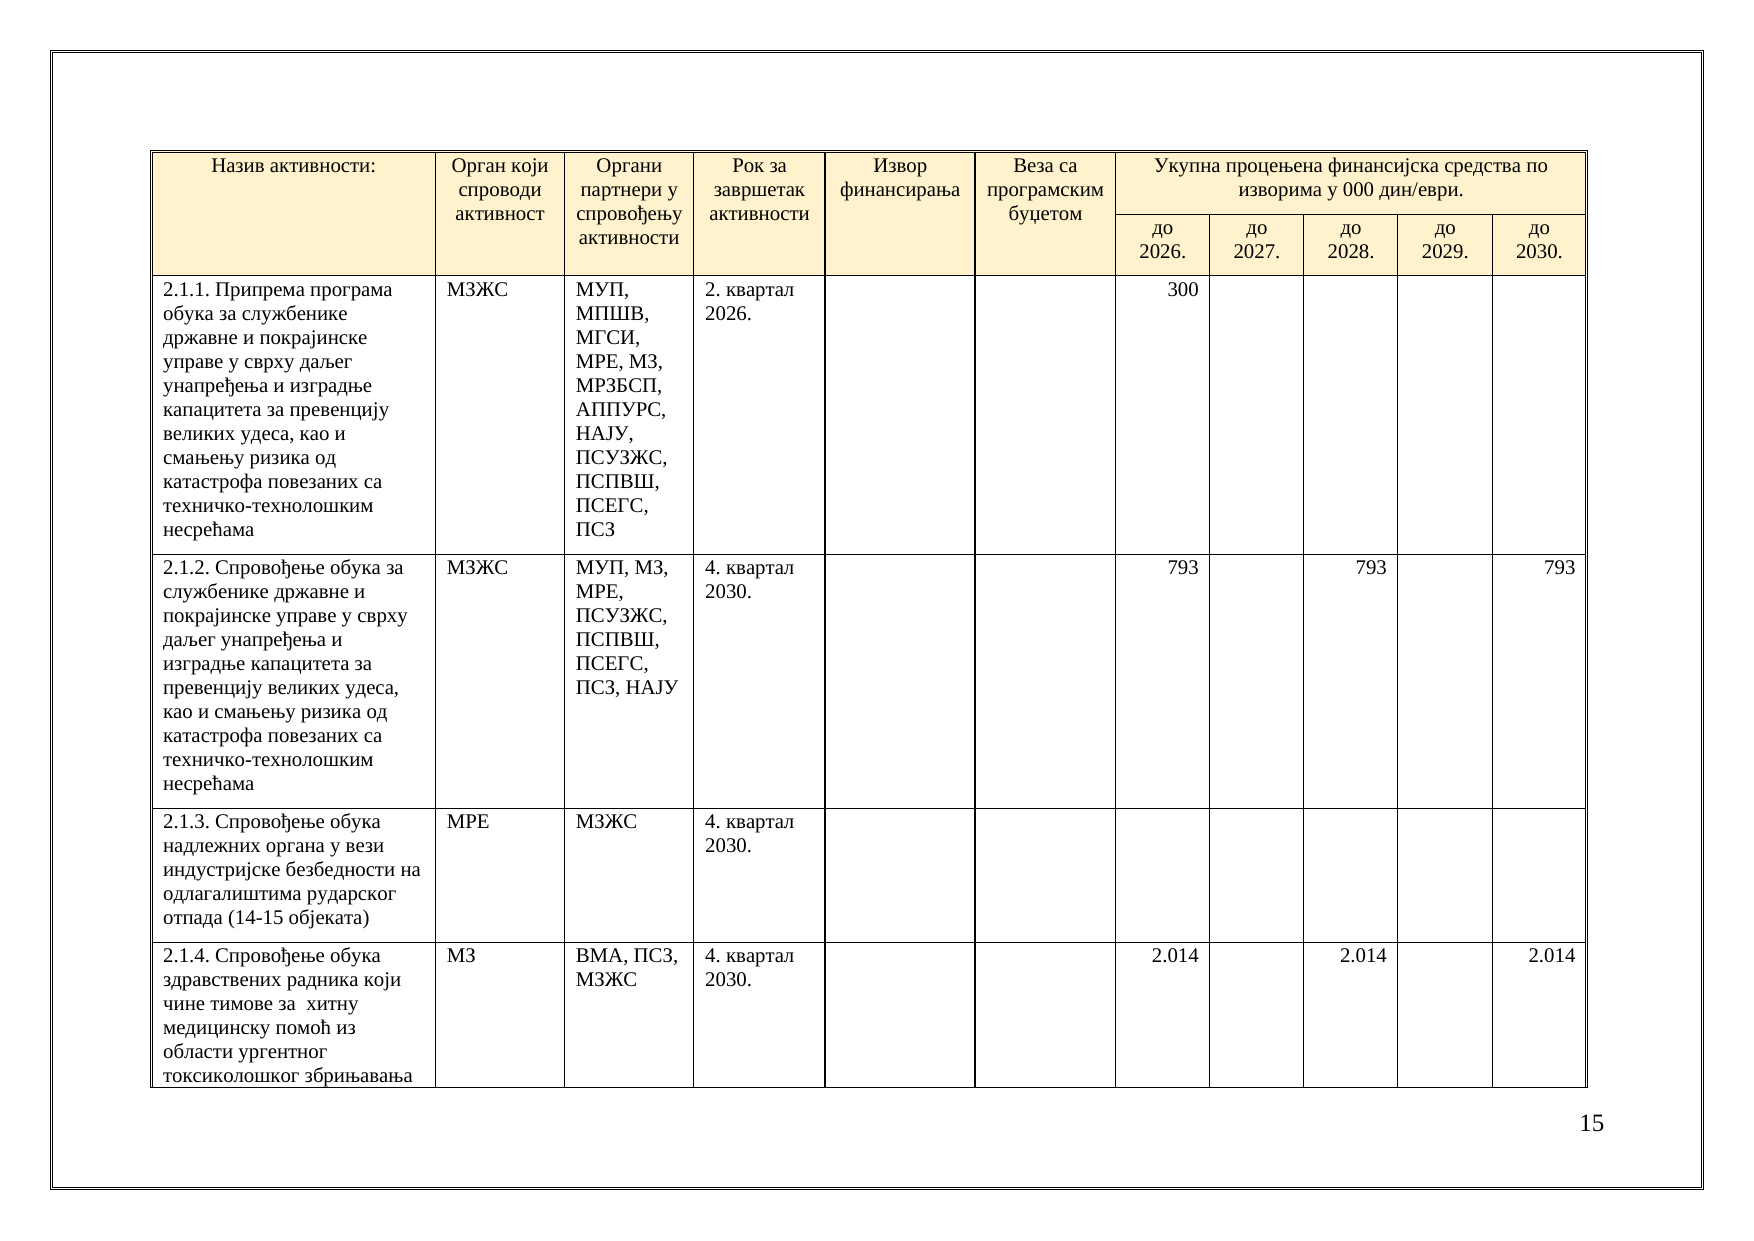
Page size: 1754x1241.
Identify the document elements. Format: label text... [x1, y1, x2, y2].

table_cell [826, 555, 974, 808]
table_cell [1398, 809, 1492, 942]
table_cell [1210, 809, 1303, 942]
table_header Назив активности: [153, 153, 435, 275]
table_header Рок за завршетак активности [694, 153, 824, 275]
table_cell МЗЖС [565, 809, 693, 942]
table_cell 2.1.3. Спровођење обука надлежних органа у вези индустријске безбедности на одлагалиштима рударског отпада (14-15 објеката) [153, 809, 435, 942]
table_cell 2.014 [1116, 943, 1209, 1087]
table_cell 793 [1116, 555, 1209, 808]
table_header Орган који спроводи активност [436, 153, 564, 275]
table_cell [1398, 555, 1492, 808]
table_cell 2.014 [1493, 943, 1585, 1087]
table_cell [1304, 276, 1397, 554]
table_header Веза са програмским буџетом [976, 153, 1115, 275]
table_cell МУП, МЗ, МРЕ, ПСУЗЖС, ПСПВШ, ПСЕГС, ПСЗ, НАЈУ [565, 555, 693, 808]
table_cell до 2029. [1398, 215, 1492, 275]
table_cell 4. квартал 2030. [694, 809, 824, 942]
table_cell 4. квартал 2030. [694, 943, 824, 1087]
table_cell МЗЖС [436, 555, 564, 808]
table_cell [826, 276, 974, 554]
table_cell МУП, МПШВ, МГСИ, МРЕ, МЗ, МРЗБСП, AППУРС, НАЈУ, ПСУЗЖС, ПСПВШ, ПСЕГС, ПСЗ [565, 276, 693, 554]
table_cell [153, 943, 435, 1087]
table_header Укупна процењена финансијска средства по изворима у 000 дин/еври. [1116, 153, 1585, 214]
table_cell 4. квартал 2030. [694, 555, 824, 808]
table_header Oргани партнери у спровођењу активности [565, 153, 693, 275]
table_cell [1210, 276, 1303, 554]
table_cell МЗЖС [436, 276, 564, 554]
table_cell [1398, 276, 1492, 554]
table_cell 2.1.1. Припрема програма обука за службенике државне и покрајинске управе у сврху даљег унапређења и изградње капацитета за превенцију великих удеса, као и смањењу ризика од катастрофа повезаних са техничко-технолошким несрећама [153, 276, 435, 554]
table_cell 793 [1493, 555, 1585, 808]
table_cell [976, 943, 1115, 1087]
table_cell ВМА, ПСЗ, МЗЖС [565, 943, 693, 1087]
table_cell 2.1.2. Спровођење обука за службенике државне и покрајинске управе у сврху даљег унапређења и изградње капацитета за превенцију великих удеса, као и смањењу ризика од катастрофа повезаних са техничко-технолошким несрећама [153, 555, 435, 808]
table_cell МЗ [436, 943, 564, 1087]
table_cell 2.014 [1304, 943, 1397, 1087]
table_cell [976, 809, 1115, 942]
table_cell [1304, 809, 1397, 942]
table_cell до 2028. [1304, 215, 1397, 275]
table_cell [1493, 276, 1585, 554]
table_cell МРЕ [436, 809, 564, 942]
table_cell [826, 809, 974, 942]
table_cell 2. квартал 2026. [694, 276, 824, 554]
table_cell [1398, 943, 1492, 1087]
table_cell до 2030. [1493, 215, 1585, 275]
table_cell [1116, 809, 1209, 942]
table_cell до 2027. [1210, 215, 1303, 275]
table_cell [976, 555, 1115, 808]
table_header Извор финансирања [826, 153, 974, 275]
table_cell до 2026. [1116, 215, 1209, 275]
table_cell 300 [1116, 276, 1209, 554]
table_cell 793 [1304, 555, 1397, 808]
table_cell [1493, 809, 1585, 942]
table_cell [976, 276, 1115, 554]
table_cell [1210, 555, 1303, 808]
table_cell [826, 943, 974, 1087]
table_cell [1210, 943, 1303, 1087]
